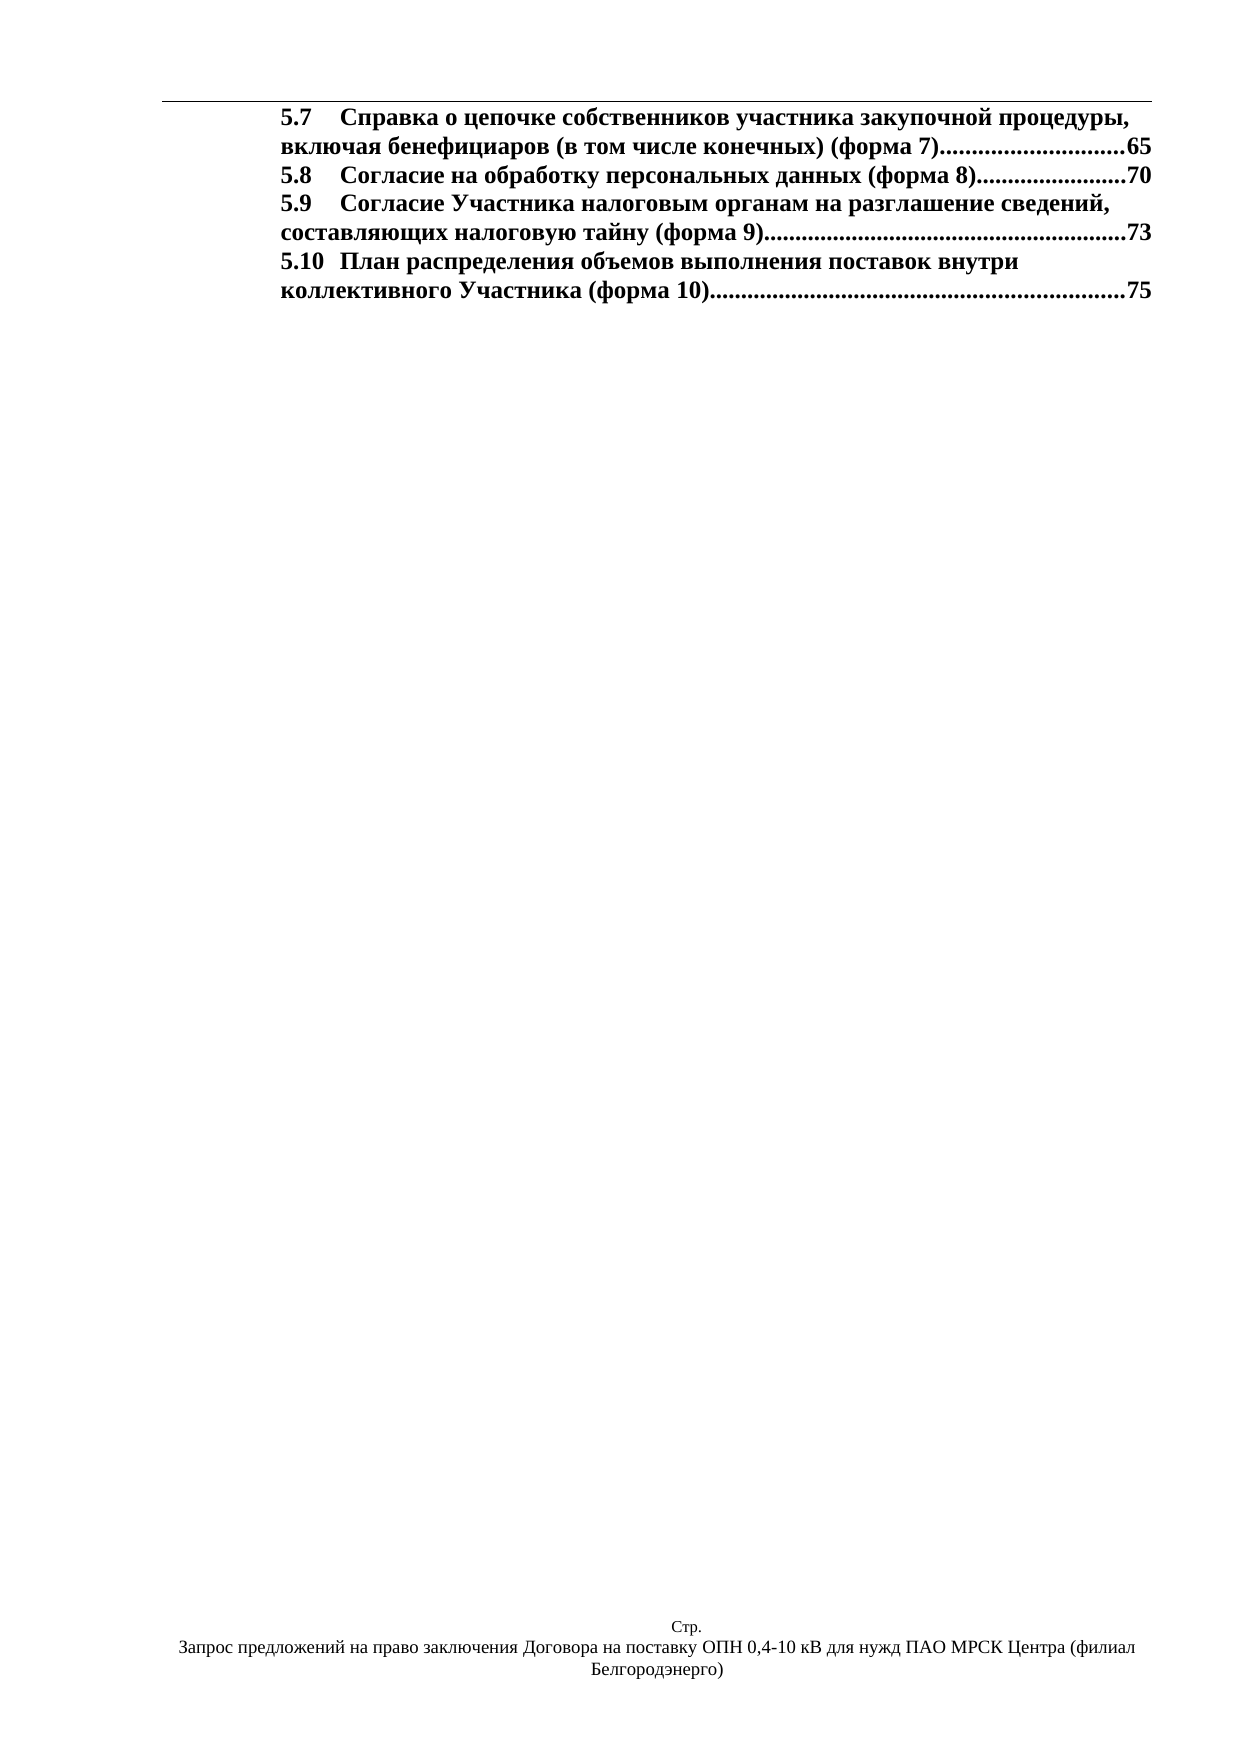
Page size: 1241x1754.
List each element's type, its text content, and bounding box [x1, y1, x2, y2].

text 5.8 Согласие на обработку персональных данных (форма 8) 70 [280, 160, 1133, 188]
text 5.9 Согласие Участника налоговым органам на разглашение сведений, составляющих налоговую тайну (форма 9) 73 [280, 188, 1133, 246]
text 5.10 План распределения объемов выполнения поставок внутри коллективного Участника (форма 10) 75 [280, 246, 1133, 303]
text 5.7 Справка о цепочке собственников участника закупочной процедуры, включая бенефициаров (в том числе конечных) (форма 7) 65 [280, 102, 1133, 160]
